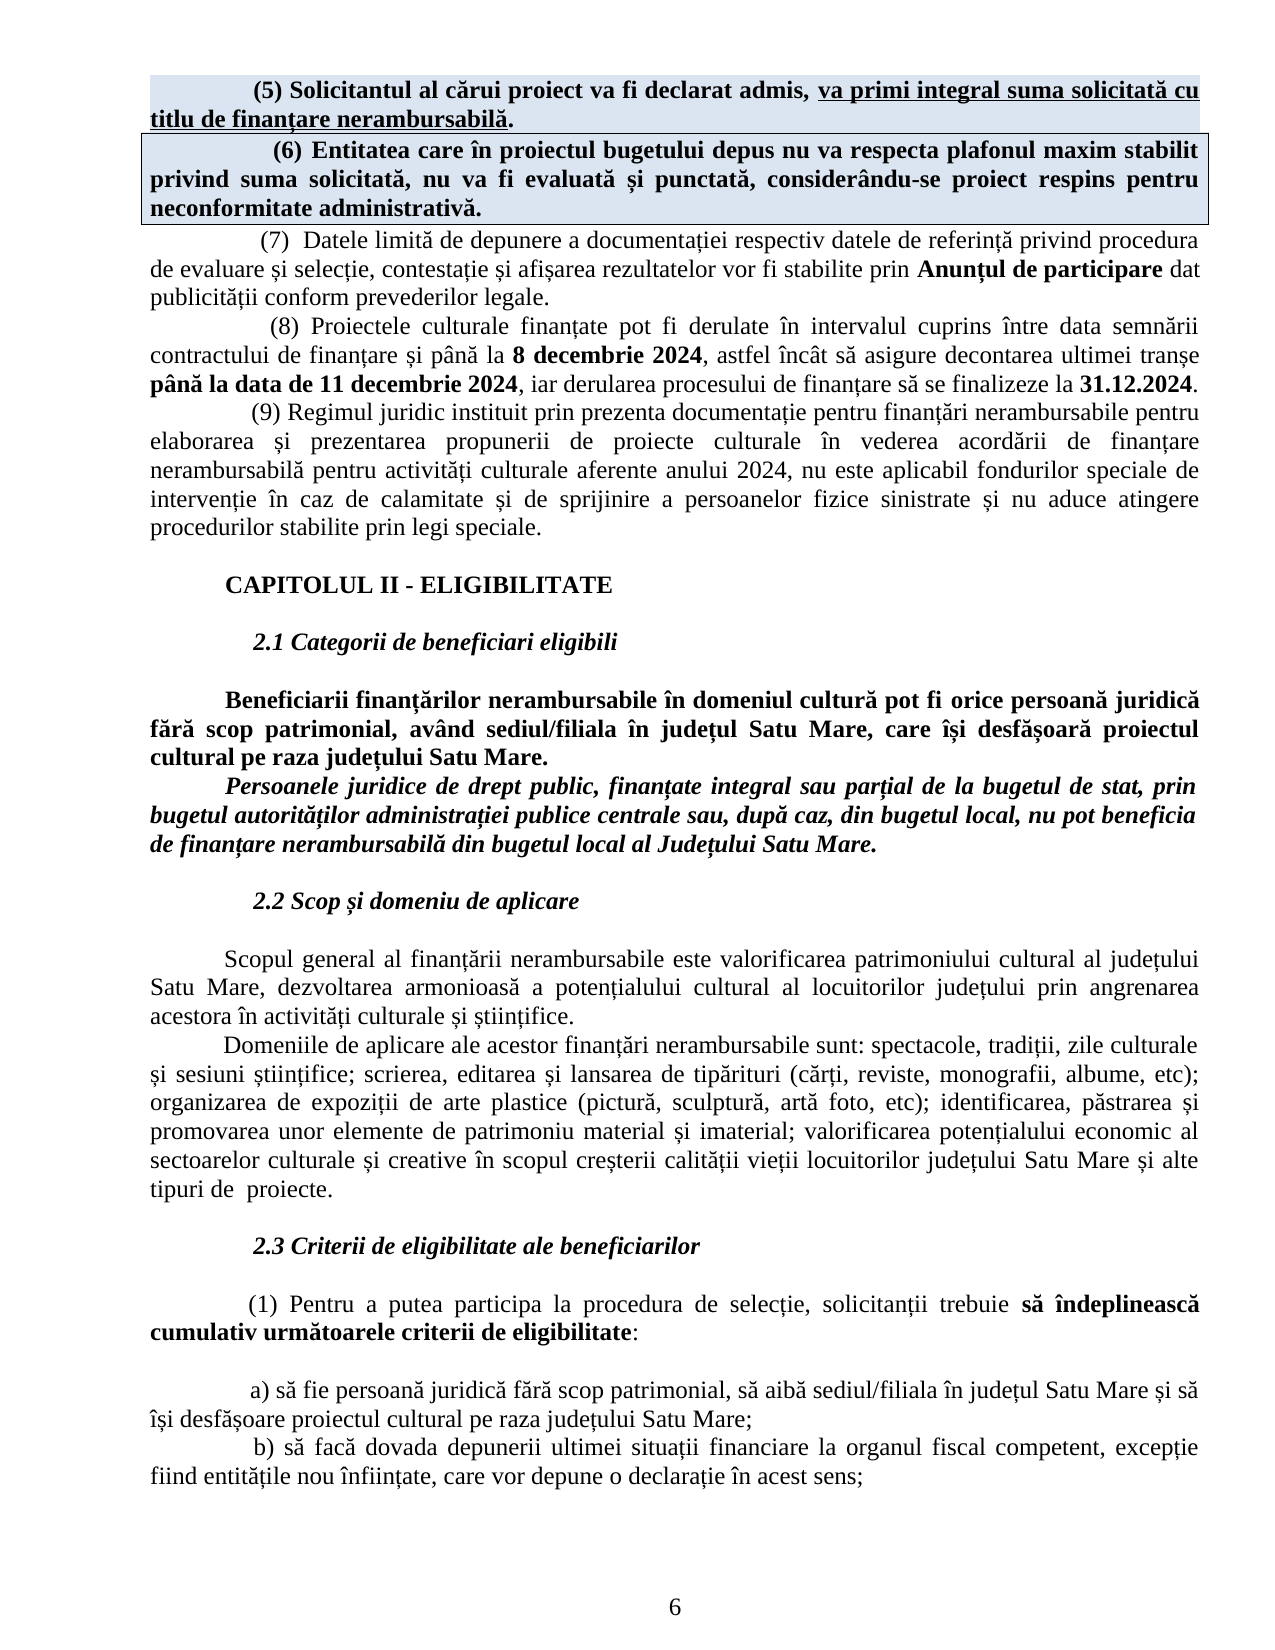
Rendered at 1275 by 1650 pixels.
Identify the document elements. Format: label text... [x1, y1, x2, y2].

text (6) Entitatea care în proiectul bugetului depus nu va respecta plafonul maxim stabilit privind suma solicitată, nu va fi evaluată și punctată, considerându-se proiect respins pentru neconformitate administrativă. [142, 134, 1208, 224]
list a) să fie persoană juridică fără scop patrimonial, să aibă sediul/filiala în județul Satu Mare și să își desfășoare proiectul cultural pe raza județului Satu Mare; [150, 1375, 1200, 1432]
text (1) Pentru a putea participa la procedura de selecție, solicitanții trebuie să îndeplinească cumulativ următoarele criterii de eligibilitate: [150, 1289, 1200, 1346]
text (8) Proiectele culturale finanțate pot fi derulate în intervalul cuprins între data semnării contractului de finanțare și până la 8 decembrie 2024, astfel încât să asigure decontarea ultimei tranșe până la data de 11 decembrie 2024, iar derularea procesului de finanțare să se finalizeze la 31.12.2024. [150, 311, 1200, 397]
text (5) Solicitantul al cărui proiect va fi declarat admis, va primi integral suma solicitată cu titlu de finanțare nerambursabilă. [150, 75, 1200, 132]
list (7) Datele limită de depunere a documentației respectiv datele de referință privind procedura de evaluare și selecție, contestație și afișarea rezultatelor vor fi stabilite prin Anunțul de participare dat publicității conform prevederilor legale. [150, 225, 1200, 311]
text 2.1 Categorii de beneficiari eligibili [150, 627, 1200, 656]
text 2.2 Scop și domeniu de aplicare [150, 886, 1200, 915]
text CAPITOLUL II - ELIGIBILITATE [150, 570, 1200, 599]
text Beneficiarii finanțărilor nerambursabile în domeniul cultură pot fi orice persoană juridică fără scop patrimonial, având sediul/filiala în județul Satu Mare, care își desfășoară proiectul cultural pe raza județului Satu Mare. [150, 685, 1200, 771]
text (9) Regimul juridic instituit prin prezenta documentație pentru finanțări nerambursabile pentru elaborarea și prezentarea propunerii de proiecte culturale în vederea acordării de finanțare nerambursabilă pentru activități culturale aferente anului 2024, nu este aplicabil fondurilor speciale de intervenție în caz de calamitate și de sprijinire a persoanelor fizice sinistrate și nu aduce atingere procedurilor stabilite prin legi speciale. [150, 397, 1200, 541]
list Persoanele juridice de drept public, finanțate integral sau parțial de la bugetul de stat, prin bugetul autorităților administrației publice centrale sau, după caz, din bugetul local, nu pot beneficia de finanțare nerambursabilă din bugetul local al Județului Satu Mare. [150, 771, 1200, 857]
list Domeniile de aplicare ale acestor finanțări nerambursabile sunt: spectacole, tradiții, zile culturale și sesiuni științifice; scrierea, editarea și lansarea de tipărituri (cărți, reviste, monografii, albume, etc); organizarea de expoziții de arte plastice (pictură, sculptură, artă foto, etc); identificarea, păstrarea și promovarea unor elemente de patrimoniu material și imaterial; valorificarea potențialului economic al sectoarelor culturale și creative în scopul creșterii calității vieții locuitorilor județului Satu Mare și alte tipuri de proiecte. [150, 1030, 1200, 1202]
text 2.3 Criterii de eligibilitate ale beneficiarilor [150, 1231, 1200, 1260]
list b) să facă dovada depunerii ultimei situații financiare la organul fiscal competent, excepție fiind entitățile nou înființate, care vor depune o declarație în acest sens; [150, 1432, 1200, 1490]
list Scopul general al finanțării nerambursabile este valorificarea patrimoniului cultural al județului Satu Mare, dezvoltarea armonioasă a potențialului cultural al locuitorilor județului prin angrenarea acestora în activități culturale și științifice. [150, 944, 1200, 1030]
